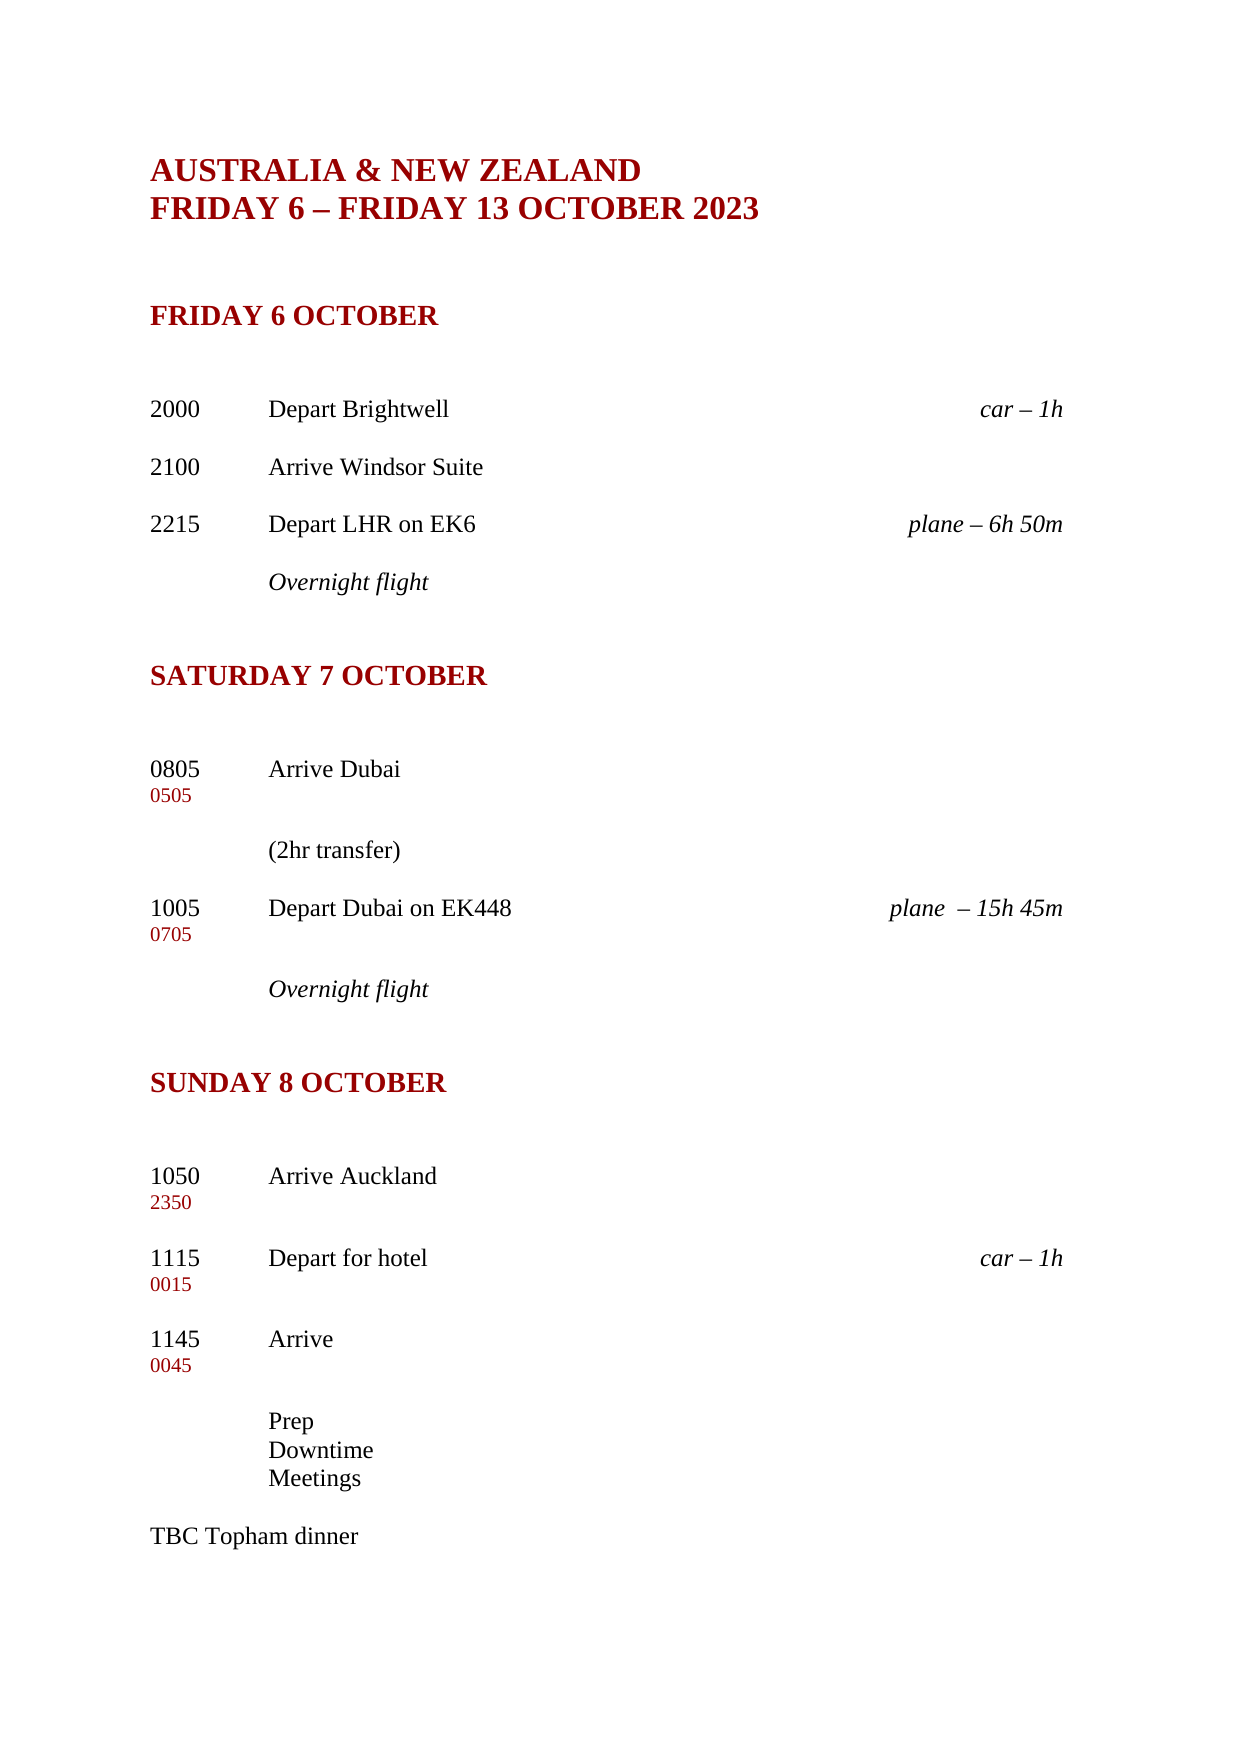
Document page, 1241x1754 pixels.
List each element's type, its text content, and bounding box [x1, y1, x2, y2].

text (2hr transfer) [150, 835, 1090, 864]
text 0045 [150, 1353, 1090, 1377]
text 0505 [150, 782, 1090, 807]
text 0705 [150, 922, 1090, 946]
text 2350 [150, 1190, 1090, 1214]
text Prep [150, 1406, 1090, 1435]
text TBC Topham dinner [150, 1521, 1090, 1550]
text 1115 Depart for hotel car – 1h [150, 1243, 1090, 1272]
text Downtime [150, 1435, 1090, 1463]
text 2000 Depart Brightwell car – 1h [150, 394, 1090, 423]
text Overnight flight [150, 974, 1090, 1003]
text SUNDAY 8 OCTOBER [150, 1065, 1090, 1099]
text 0805 Arrive Dubai [150, 754, 1090, 782]
text AUSTRALIA & NEW ZEALAND [150, 150, 1090, 188]
text FRIDAY 6 – FRIDAY 13 OCTOBER 2023 [150, 188, 1090, 227]
text Meetings [150, 1463, 1090, 1492]
text 2215 Depart LHR on EK6 plane – 6h 50m [150, 509, 1090, 538]
text Overnight flight [150, 567, 1090, 596]
text 1050 Arrive Auckland [150, 1161, 1090, 1190]
text SATURDAY 7 OCTOBER [150, 658, 1090, 691]
text FRIDAY 6 OCTOBER [150, 298, 1090, 332]
text 1145 Arrive [150, 1324, 1090, 1353]
text 0015 [150, 1272, 1090, 1296]
text 1005 Depart Dubai on EK448 plane – 15h 45m [150, 893, 1090, 922]
text 2100 Arrive Windsor Suite [150, 452, 1090, 481]
